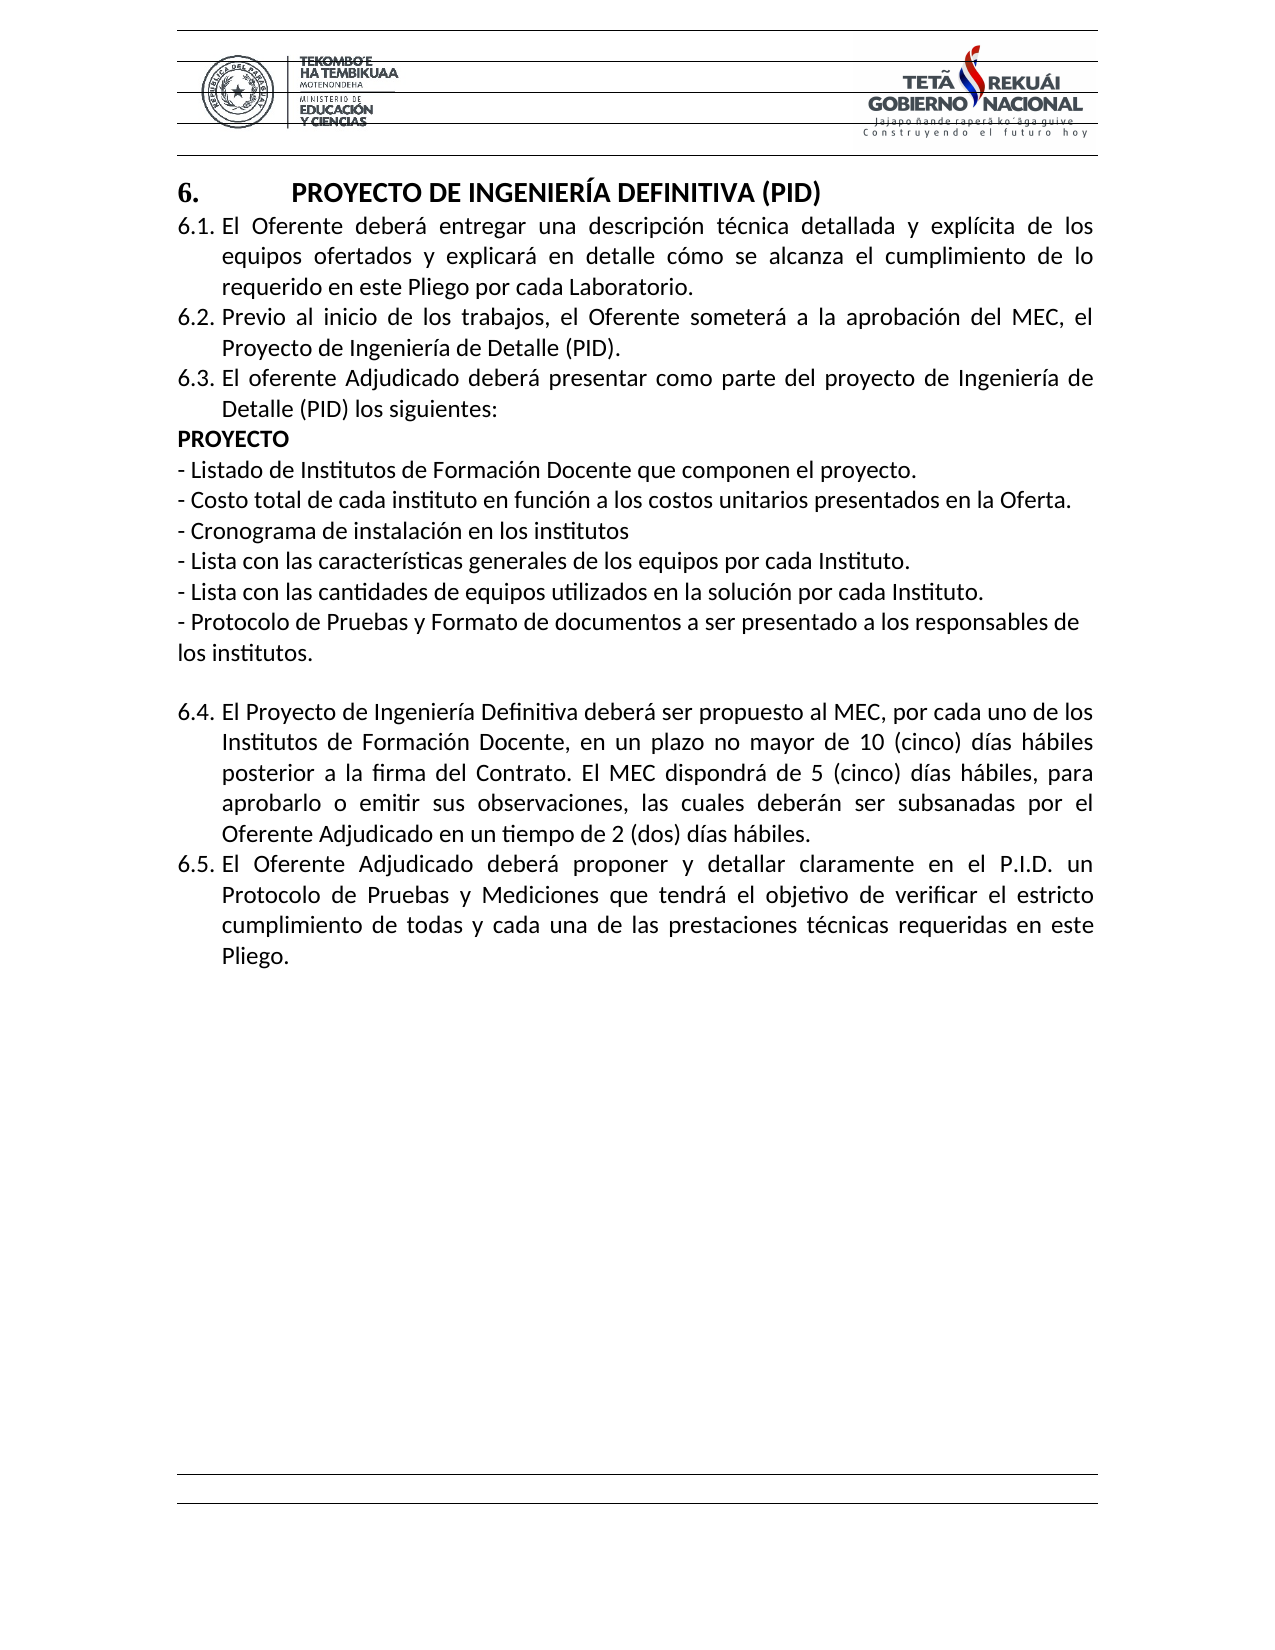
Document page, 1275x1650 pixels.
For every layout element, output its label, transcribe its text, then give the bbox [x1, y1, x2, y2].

picture [853, 124, 1097, 151]
text El Oferente Adjudicado deberá proponer y detallar claramente en el P.I.D. un Protocolo de Pruebas y Mediciones que tendrá el objetivo de verificar el estricto cumplimiento de todas y cada una de las prestaciones técnicas requeridas en este Pliego. [177, 848, 1095, 970]
text El Oferente deberá entregar una descripción técnica detallada y explícita de los equipos ofertados y explicará en detalle cómo se alcanza el cumplimiento de lo requerido en este Pliego por cada Laboratorio. [177, 210, 1095, 301]
picture [853, 93, 1097, 123]
text PROYECTO DE INGENIERÍA DEFINITIVA (PID) [177, 174, 1098, 210]
picture [176, 32, 420, 151]
text El oferente Adjudicado deberá presentar como parte del proyecto de Ingeniería de Detalle (PID) los siguientes: [177, 362, 1095, 423]
subtitle PROYECTO - Listado de Institutos de Formación Docente que componen el proyecto. - Costo total de cada instituto en función a los costos unitarios presentados en la Oferta. - Cronograma de instalación en los institutos - Lista con las características generales de los equipos por cada Instituto. - Lista con las cantidades de equipos utilizados en la solución por cada Instituto. - Protocolo de Pruebas y Formato de documentos a ser presentado a los responsables de los institutos. [177, 423, 1098, 668]
picture [853, 62, 1097, 92]
picture [853, 32, 1097, 61]
text El Proyecto de Ingeniería Definitiva deberá ser propuesto al MEC, por cada uno de los Institutos de Formación Docente, en un plazo no mayor de 10 (cinco) días hábiles posterior a la firma del Contrato. El MEC dispondrá de 5 (cinco) días hábiles, para aprobarlo o emitir sus observaciones, las cuales deberán ser subsanadas por el Oferente Adjudicado en un tiempo de 2 (dos) días hábiles. [177, 696, 1095, 848]
text Previo al inicio de los trabajos, el Oferente someterá a la aprobación del MEC, el Proyecto de Ingeniería de Detalle (PID). [177, 301, 1095, 362]
